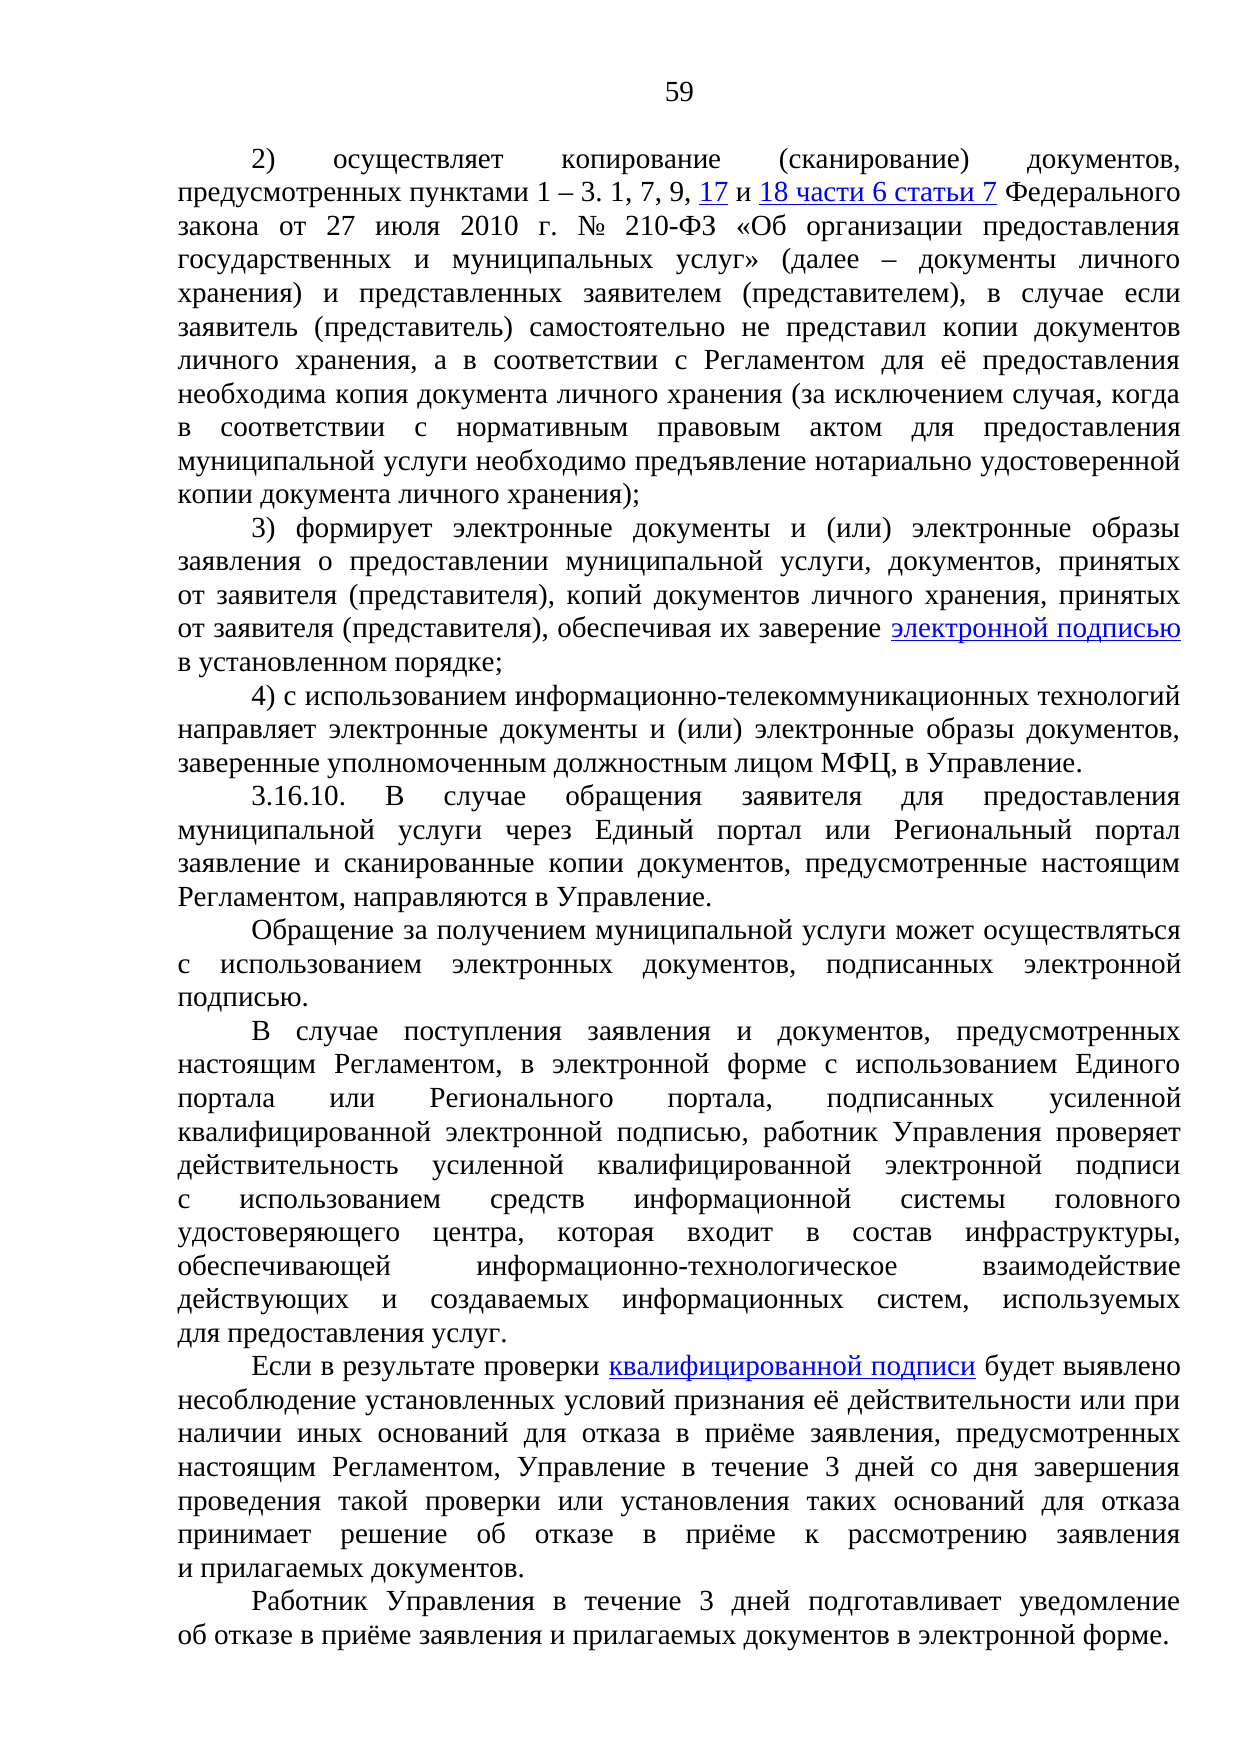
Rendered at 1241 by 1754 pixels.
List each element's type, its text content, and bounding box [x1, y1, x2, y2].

text 4) с использованием информационно-телекоммуникационных технологий направляет электронные документы и (или) электронные образы документов, заверенные уполномоченным должностным лицом МФЦ, в Управление. [177, 678, 1181, 778]
text 3) формирует электронные документы и (или) электронные образы заявления о предоставлении муниципальной услуги, документов, принятых от заявителя (представителя), копий документов личного хранения, принятых от заявителя (представителя), обеспечивая их заверение электронной подписью в установленном порядке; [177, 510, 1181, 678]
text 2) осуществляет копирование (сканирование) документов, предусмотренных пунктами 1 – 3. 1, 7, 9, 17 и 18 части 6 статьи 7 Федерального закона от 27 июля 2010 г. № 210-ФЗ «Об организации предоставления государственных и муниципальных услуг» (далее – документы личного хранения) и представленных заявителем (представителем), в случае если заявитель (представитель) самостоятельно не представил копии документов личного хранения, а в соответствии с Регламентом для её предоставления необходима копия документа личного хранения (за исключением случая, когда в соответствии с нормативным правовым актом для предоставления муниципальной услуги необходимо предъявление нотариально удостоверенной копии документа личного хранения); [177, 141, 1181, 510]
text 3.16.10. В случае обращения заявителя для предоставления муниципальной услуги через Единый портал или Региональный портал заявление и сканированные копии документов, предусмотренные настоящим Регламентом, направляются в Управление. [177, 778, 1181, 912]
text В случае поступления заявления и документов, предусмотренных настоящим Регламентом, в электронной форме с использованием Единого портала или Регионального портала, подписанных усиленной квалифицированной электронной подписью, работник Управления проверяет действительность усиленной квалифицированной электронной подписи с использованием средств информационной системы головного удостоверяющего центра, которая входит в состав инфраструктуры, обеспечивающей информационно-технологическое взаимодействие действующих и создаваемых информационных систем, используемых для предоставления услуг. [177, 1013, 1181, 1348]
text Работник Управления в течение 3 дней подготавливает уведомление об отказе в приёме заявления и прилагаемых документов в электронной форме. [177, 1583, 1181, 1650]
text Если в результате проверки квалифицированной подписи будет выявлено несоблюдение установленных условий признания её действительности или при наличии иных оснований для отказа в приёме заявления, предусмотренных настоящим Регламентом, Управление в течение 3 дней со дня завершения проведения такой проверки или установления таких оснований для отказа принимает решение об отказе в приёме к рассмотрению заявления и прилагаемых документов. [177, 1348, 1181, 1583]
text Обращение за получением муниципальной услуги может осуществляться с использованием электронных документов, подписанных электронной подписью. [177, 912, 1181, 1013]
